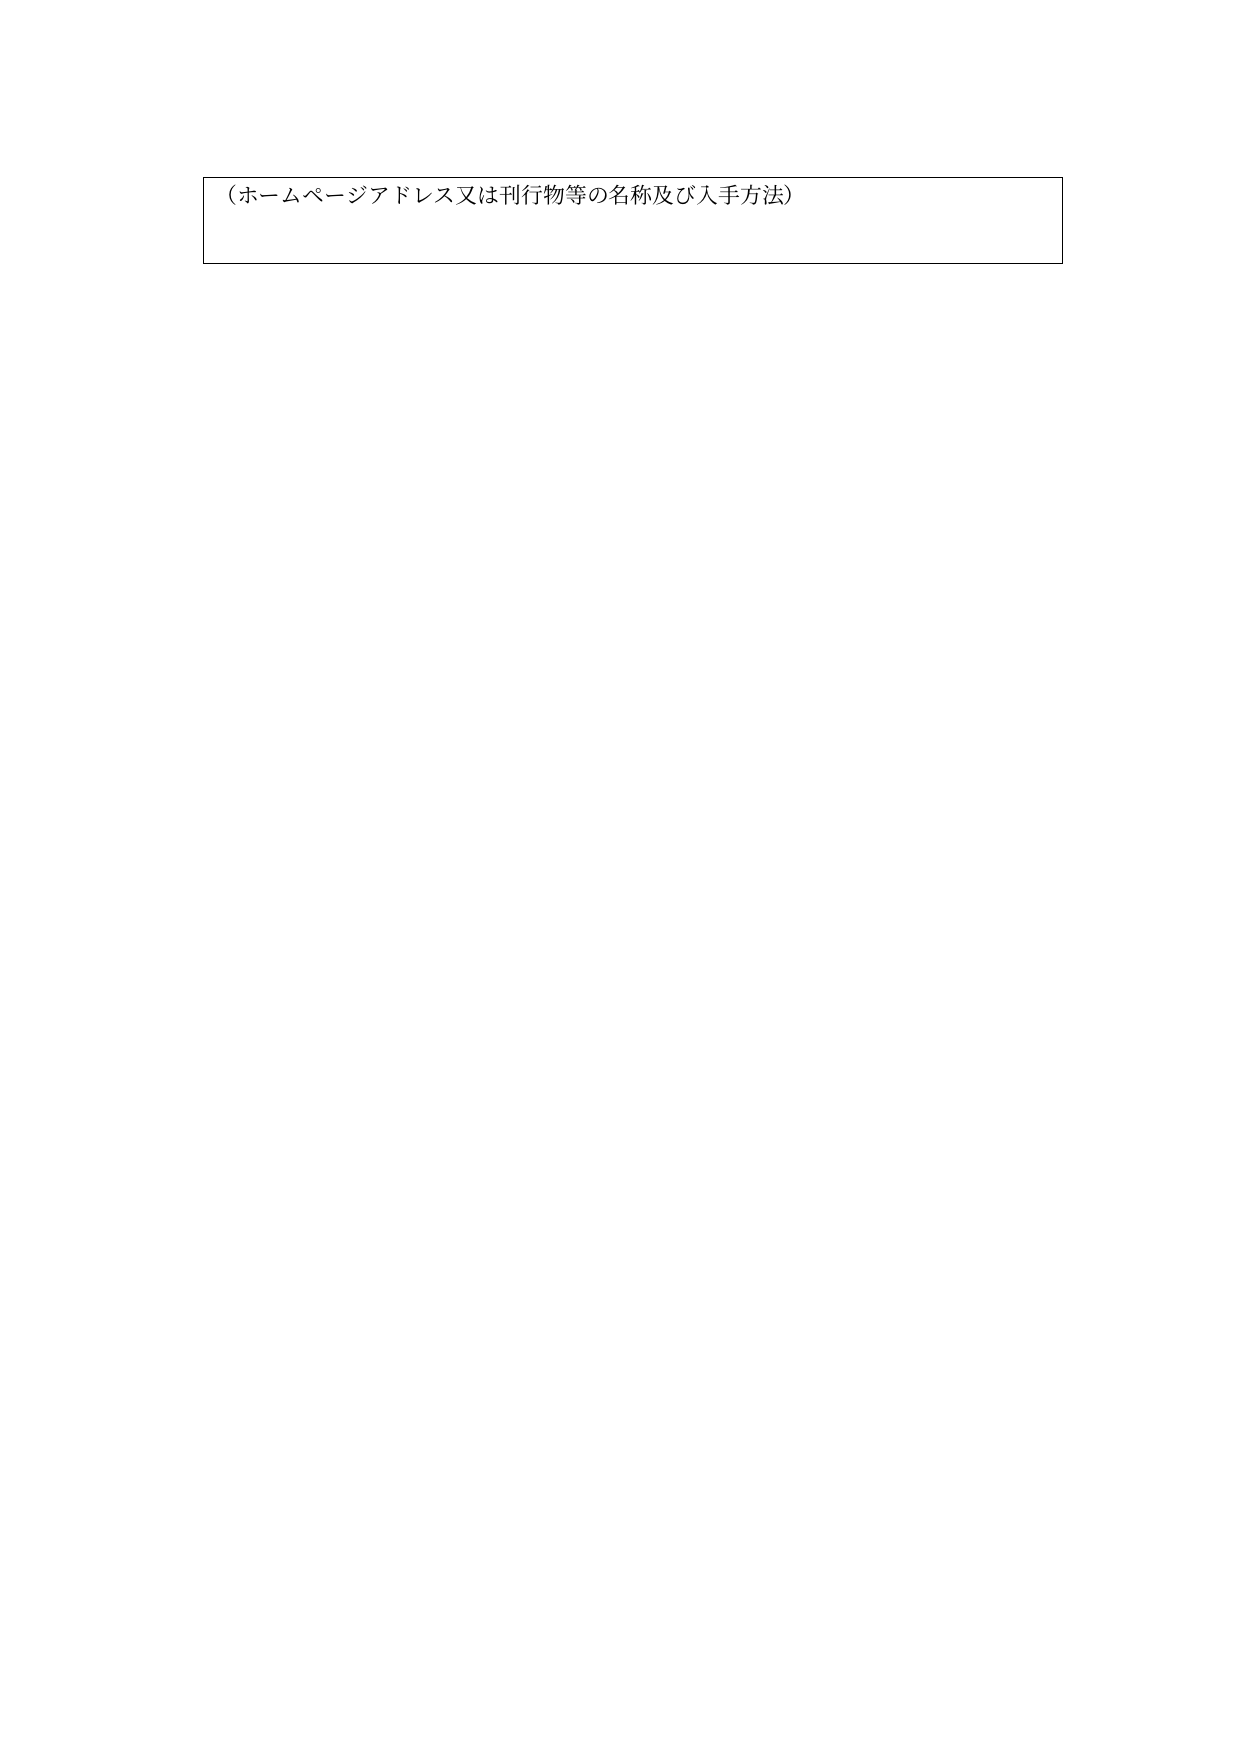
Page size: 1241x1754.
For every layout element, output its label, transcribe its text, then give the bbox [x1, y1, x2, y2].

table_header （ホームページアドレス又は刊行物等の名称及び入手方法） [204, 178, 1062, 263]
